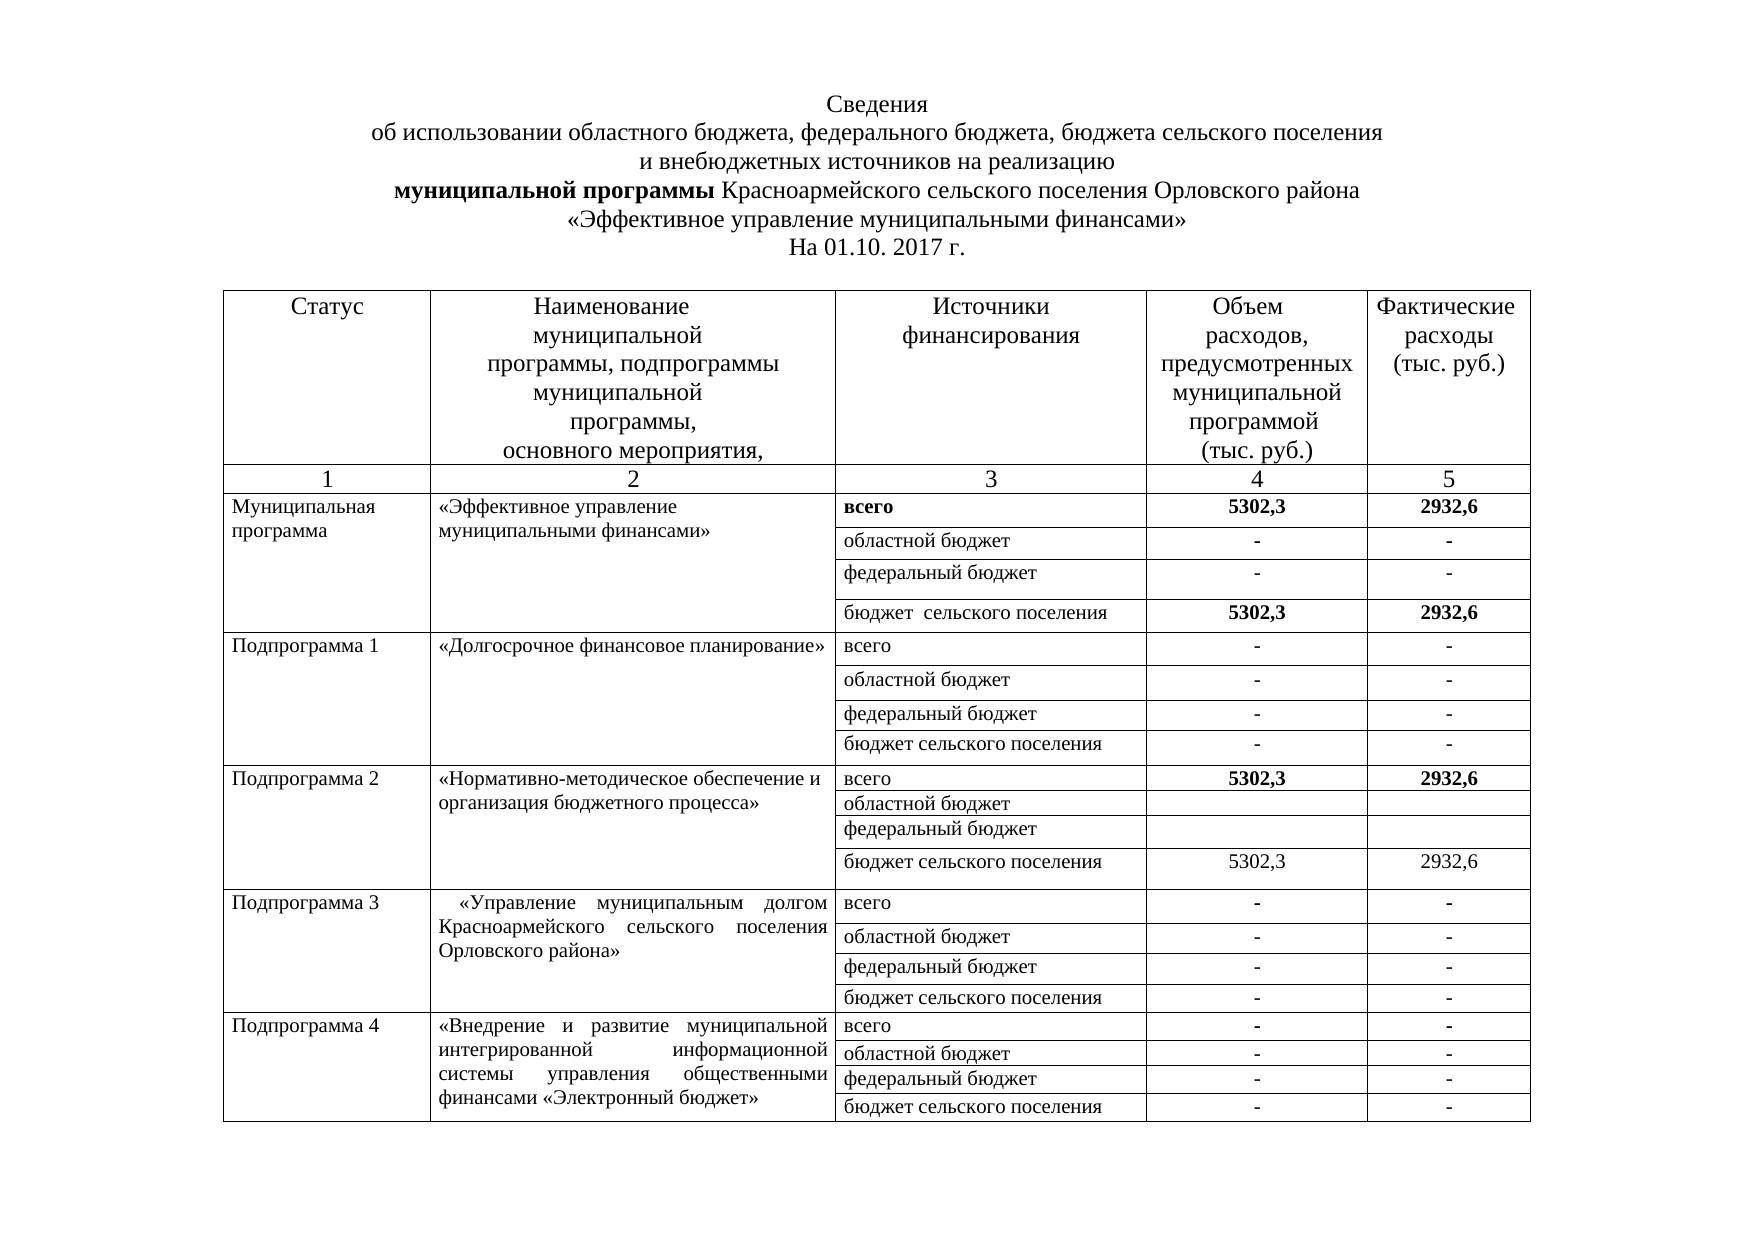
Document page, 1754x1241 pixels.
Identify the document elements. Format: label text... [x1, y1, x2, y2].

table_cell федеральный бюджет [836, 954, 1146, 984]
table_cell всего [836, 890, 1146, 923]
table_cell - [1368, 731, 1530, 764]
text На 01.10. 2017 г. [118, 232, 1636, 261]
table_cell 3 [836, 465, 1146, 493]
table_cell Подпрограмма 1 [224, 633, 430, 764]
table_cell [1368, 816, 1530, 848]
table_cell федеральный бюджет [836, 1066, 1146, 1093]
table_cell - [1147, 924, 1367, 953]
table_cell 2932,6 [1368, 849, 1530, 889]
table_cell областной бюджет [836, 528, 1146, 559]
table_header Наименование муниципальной программы, подпрограммы муниципальной программы, основного мероприятия, [431, 291, 835, 463]
table_cell - [1147, 528, 1367, 559]
table_cell - [1147, 985, 1367, 1012]
table_cell всего [836, 766, 1146, 790]
table_cell - [1368, 1013, 1530, 1040]
table_header Фактические расходы (тыс. руб.) [1368, 291, 1530, 463]
table_header Объем расходов, предусмотренных муниципальной программой (тыс. руб.) [1147, 291, 1367, 463]
table_cell 5302,3 [1147, 766, 1367, 790]
table_header Статус [224, 291, 430, 463]
table_cell областной бюджет [836, 924, 1146, 953]
table_cell - [1147, 890, 1367, 923]
table_cell областной бюджет [836, 791, 1146, 815]
table_cell 5302,3 [1147, 494, 1367, 527]
table_cell - [1147, 1066, 1367, 1093]
table_cell [1147, 816, 1367, 848]
table_cell федеральный бюджет [836, 560, 1146, 599]
table_cell «Нормативно-методическое обеспечение и организация бюджетного процесса» [431, 766, 835, 889]
table_cell Муниципальная программа [224, 494, 430, 632]
table_cell - [1368, 985, 1530, 1012]
table_cell 4 [1147, 465, 1367, 493]
table_cell - [1368, 1066, 1530, 1093]
table_cell 5 [1368, 465, 1530, 493]
table_cell - [1147, 731, 1367, 764]
table_cell Подпрограмма 4 [224, 1013, 430, 1121]
table_cell «Долгосрочное финансовое планирование» [431, 633, 835, 764]
table_cell [1147, 791, 1367, 815]
table_cell «Внедрение и развитие муниципальной интегрированной информационной системы управления общественными финансами «Электронный бюджет» [431, 1013, 835, 1121]
table_cell 5302,3 [1147, 600, 1367, 632]
table_cell [1368, 791, 1530, 815]
table_cell всего [836, 494, 1146, 527]
table_cell - [1368, 560, 1530, 599]
table_cell - [1147, 666, 1367, 699]
table_cell - [1368, 528, 1530, 559]
text Сведения [118, 89, 1636, 117]
table_cell - [1368, 924, 1530, 953]
table_cell - [1368, 666, 1530, 699]
table_cell 1 [224, 465, 430, 493]
table_cell бюджет сельского поселения [836, 849, 1146, 889]
table_cell областной бюджет [836, 1041, 1146, 1065]
table_cell - [1368, 1094, 1530, 1121]
table_cell - [1368, 890, 1530, 923]
table_cell бюджет сельского поселения [836, 600, 1146, 632]
table_cell «Управление муниципальным долгом Красноармейского сельского поселения Орловского района» [431, 890, 835, 1012]
table_cell «Эффективное управление муниципальными финансами» [431, 494, 835, 632]
table_cell всего [836, 1013, 1146, 1040]
table_cell всего [836, 633, 1146, 665]
table_cell федеральный бюджет [836, 701, 1146, 730]
table_cell - [1147, 560, 1367, 599]
table_cell 2932,6 [1368, 600, 1530, 632]
table_header Источники финансирования [836, 291, 1146, 463]
table_cell областной бюджет [836, 666, 1146, 699]
table_cell - [1147, 1041, 1367, 1065]
table_cell - [1147, 1094, 1367, 1121]
table_cell Подпрограмма 3 [224, 890, 430, 1012]
table_cell - [1147, 633, 1367, 665]
table_cell Подпрограмма 2 [224, 766, 430, 889]
table_cell - [1147, 1013, 1367, 1040]
text и внебюджетных источников на реализацию [118, 146, 1636, 175]
table_cell 2932,6 [1368, 494, 1530, 527]
table_cell бюджет сельского поселения [836, 731, 1146, 764]
text муниципальной программы Красноармейского сельского поселения Орловского района [118, 175, 1636, 204]
table_cell - [1368, 1041, 1530, 1065]
table_cell 2932,6 [1368, 766, 1530, 790]
table_cell федеральный бюджет [836, 816, 1146, 848]
text «Эффективное управление муниципальными финансами» [118, 204, 1636, 232]
text об использовании областного бюджета, федерального бюджета, бюджета сельского поселения [118, 117, 1636, 146]
table_cell - [1147, 954, 1367, 984]
table_cell бюджет сельского поселения [836, 985, 1146, 1012]
table_cell - [1368, 954, 1530, 984]
table_cell - [1368, 633, 1530, 665]
table_cell 2 [431, 465, 835, 493]
table_cell бюджет сельского поселения [836, 1094, 1146, 1121]
table_cell 5302,3 [1147, 849, 1367, 889]
table_cell - [1368, 701, 1530, 730]
table_cell - [1147, 701, 1367, 730]
